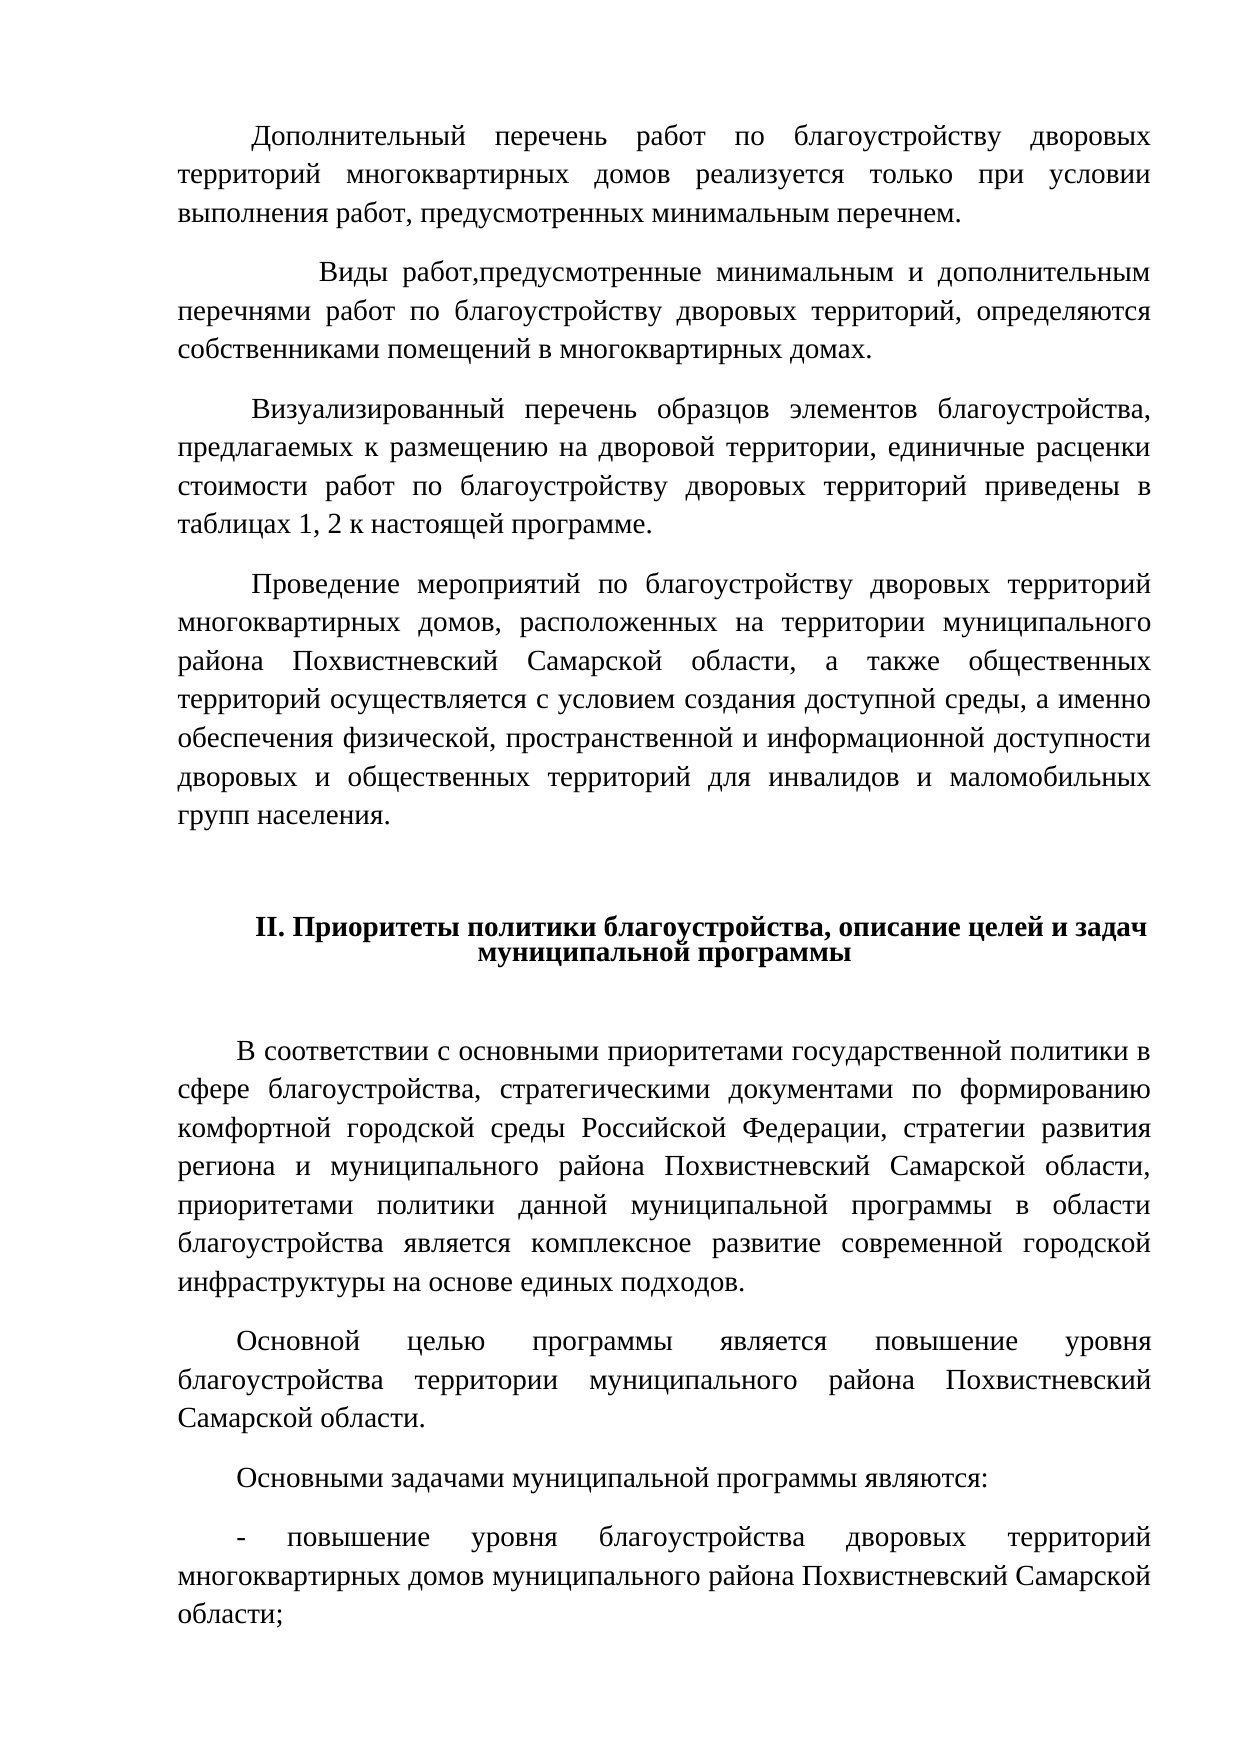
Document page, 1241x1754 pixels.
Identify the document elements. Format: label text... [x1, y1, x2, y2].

text Дополнительный перечень работ по благоустройству дворовых территорий многоквартирных домов реализуется только при условии выполнения работ, предусмотренных минимальным перечнем. [177, 118, 1152, 229]
text Виды работ,предусмотренные минимальным и дополнительным перечнями работ по благоустройству дворовых территорий, определяются собственниками помещений в многоквартирных домах. [177, 254, 1152, 365]
text - повышение уровня благоустройства дворовых территорий многоквартирных домов муниципального района Похвистневский Самарской области; [177, 1519, 1152, 1630]
text Визуализированный перечень образцов элементов благоустройства, предлагаемых к размещению на дворовой территории, единичные расценки стоимости работ по благоустройству дворовых территорий приведены в таблицах 1, 2 к настоящей программе. [177, 391, 1152, 540]
text Проведение мероприятий по благоустройству дворовых территорий многоквартирных домов, расположенных на территории муниципального района Похвистневский Самарской области, а также общественных территорий осуществляется с условием создания доступной среды, а именно обеспечения физической, пространственной и информационной доступности дворовых и общественных территорий для инвалидов и маломобильных групп населения. [177, 566, 1152, 831]
text Основной целью программы является повышение уровня благоустройства территории муниципального района Похвистневский Самарской области. [177, 1323, 1152, 1434]
text Основными задачами муниципальной программы являются: [177, 1460, 1152, 1493]
text В соответствии с основными приоритетами государственной политики в сфере благоустройства, стратегическими документами по формированию комфортной городской среды Российской Федерации, стратегии развития региона и муниципального района Похвистневский Самарской области, приоритетами политики данной муниципальной программы в области благоустройства является комплексное развитие современной городской инфраструктуры на основе единых подходов. [177, 1033, 1152, 1297]
text II. Приоритеты политики благоустройства, описание целей и задач муниципальной программы [177, 916, 1152, 966]
